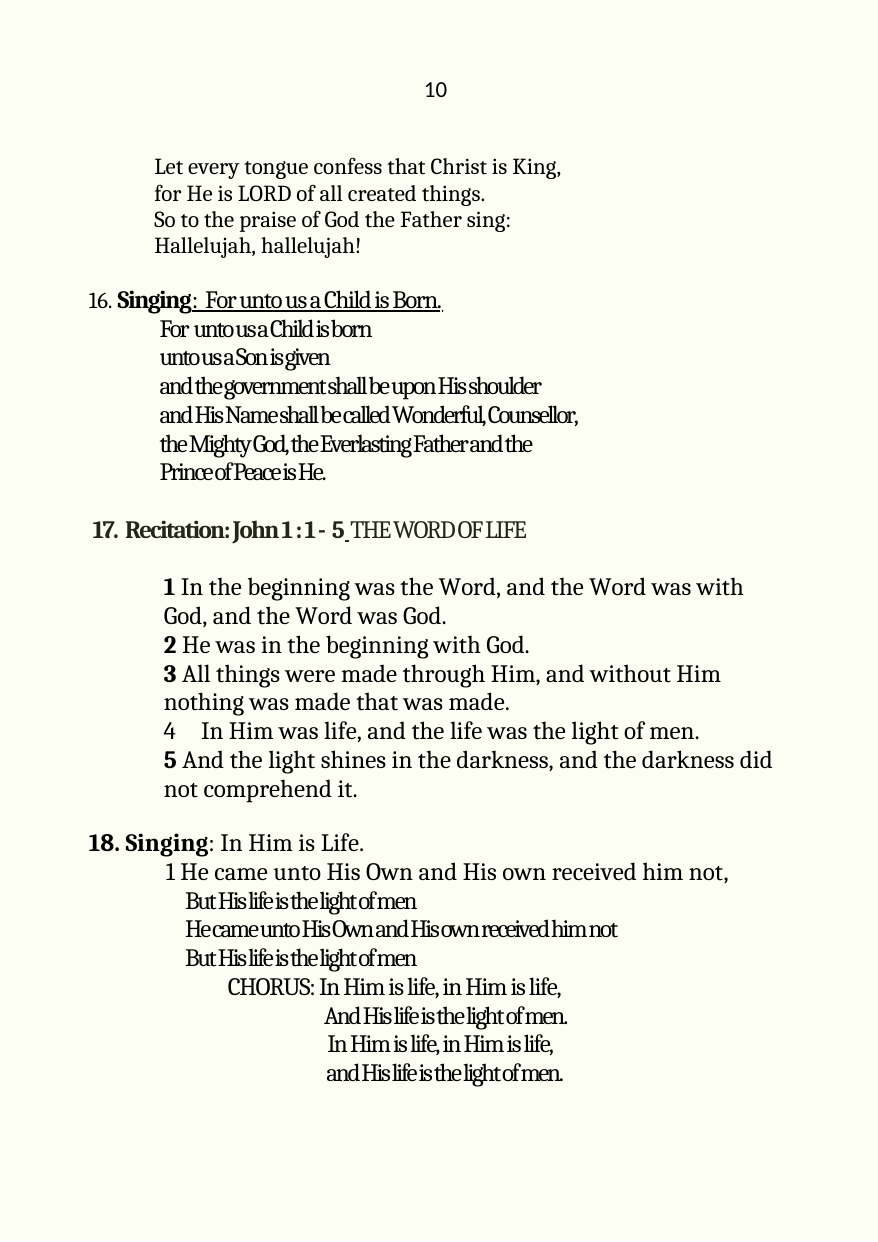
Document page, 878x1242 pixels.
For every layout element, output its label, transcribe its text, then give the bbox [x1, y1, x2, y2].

text CHORUS: In Him is life, in Him is life, [89, 973, 782, 1002]
text 2 He was in the beginning with God. [164, 631, 782, 659]
list In Him was life, and the life was the light of men. [163, 717, 782, 746]
text 17. Recitation: John 1 : 1 - 5 THE WORD OF LIFE [89, 516, 782, 544]
text 16. Singing: For unto us a Child is Born. [89, 286, 782, 314]
text 5 And the light shines in the darkness, and the darkness did not comprehend it. [164, 746, 782, 803]
text and the government shall be upon His shoulder [89, 372, 782, 401]
text So to the praise of God the Father sing: [89, 207, 782, 233]
text For unto us a Child is born [89, 314, 782, 343]
text the Mighty God, the Everlasting Father and the [89, 429, 782, 458]
text Hallelujah, hallelujah! [89, 233, 782, 259]
text 18. Singing: In Him is Life. [89, 829, 782, 858]
text and His Name shall be called Wonderful, Counsellor, [89, 401, 782, 429]
text But His life is the light of men [89, 887, 782, 915]
text In Him is life, in Him is life, [164, 1030, 782, 1059]
text But His life is the light of men [89, 944, 782, 973]
text for He is LORD of all created things. [89, 180, 782, 207]
text 3 All things were made through Him, and without Him nothing was made that was made. [164, 659, 782, 717]
text 1 He came unto His Own and His own received him not, [89, 858, 782, 887]
text 1 In the beginning was the Word, and the Word was with God, and the Word was God. [164, 573, 782, 631]
text Let every tongue confess that Christ is King, [89, 154, 782, 180]
text He came unto His Own and His own received him not [89, 915, 782, 944]
text And His life is the light of men. [89, 1002, 782, 1030]
text Prince of Peace is He. [89, 458, 782, 487]
text and His life is the light of men. [164, 1059, 782, 1088]
text unto us a Son is given [89, 343, 782, 372]
